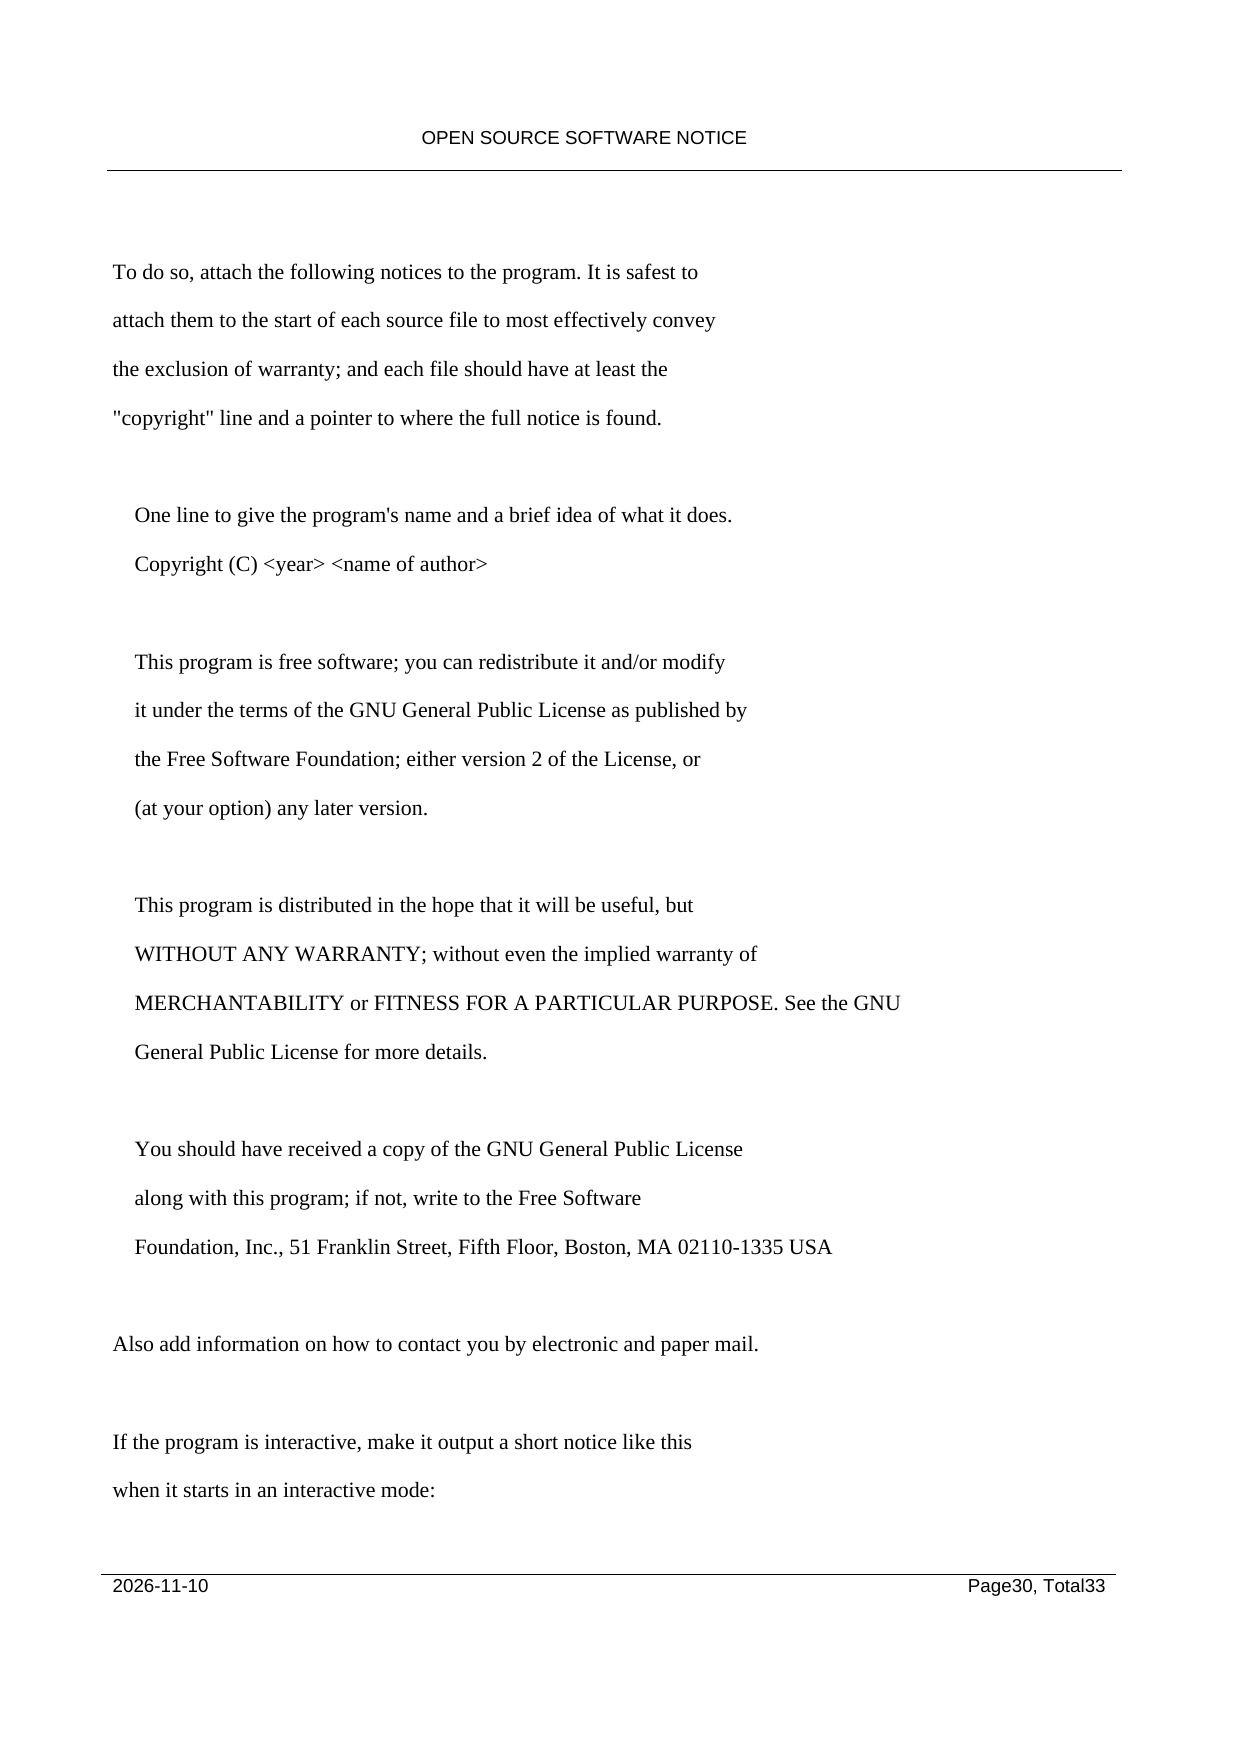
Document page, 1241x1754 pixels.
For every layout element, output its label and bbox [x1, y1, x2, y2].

text [112, 206, 1128, 1506]
